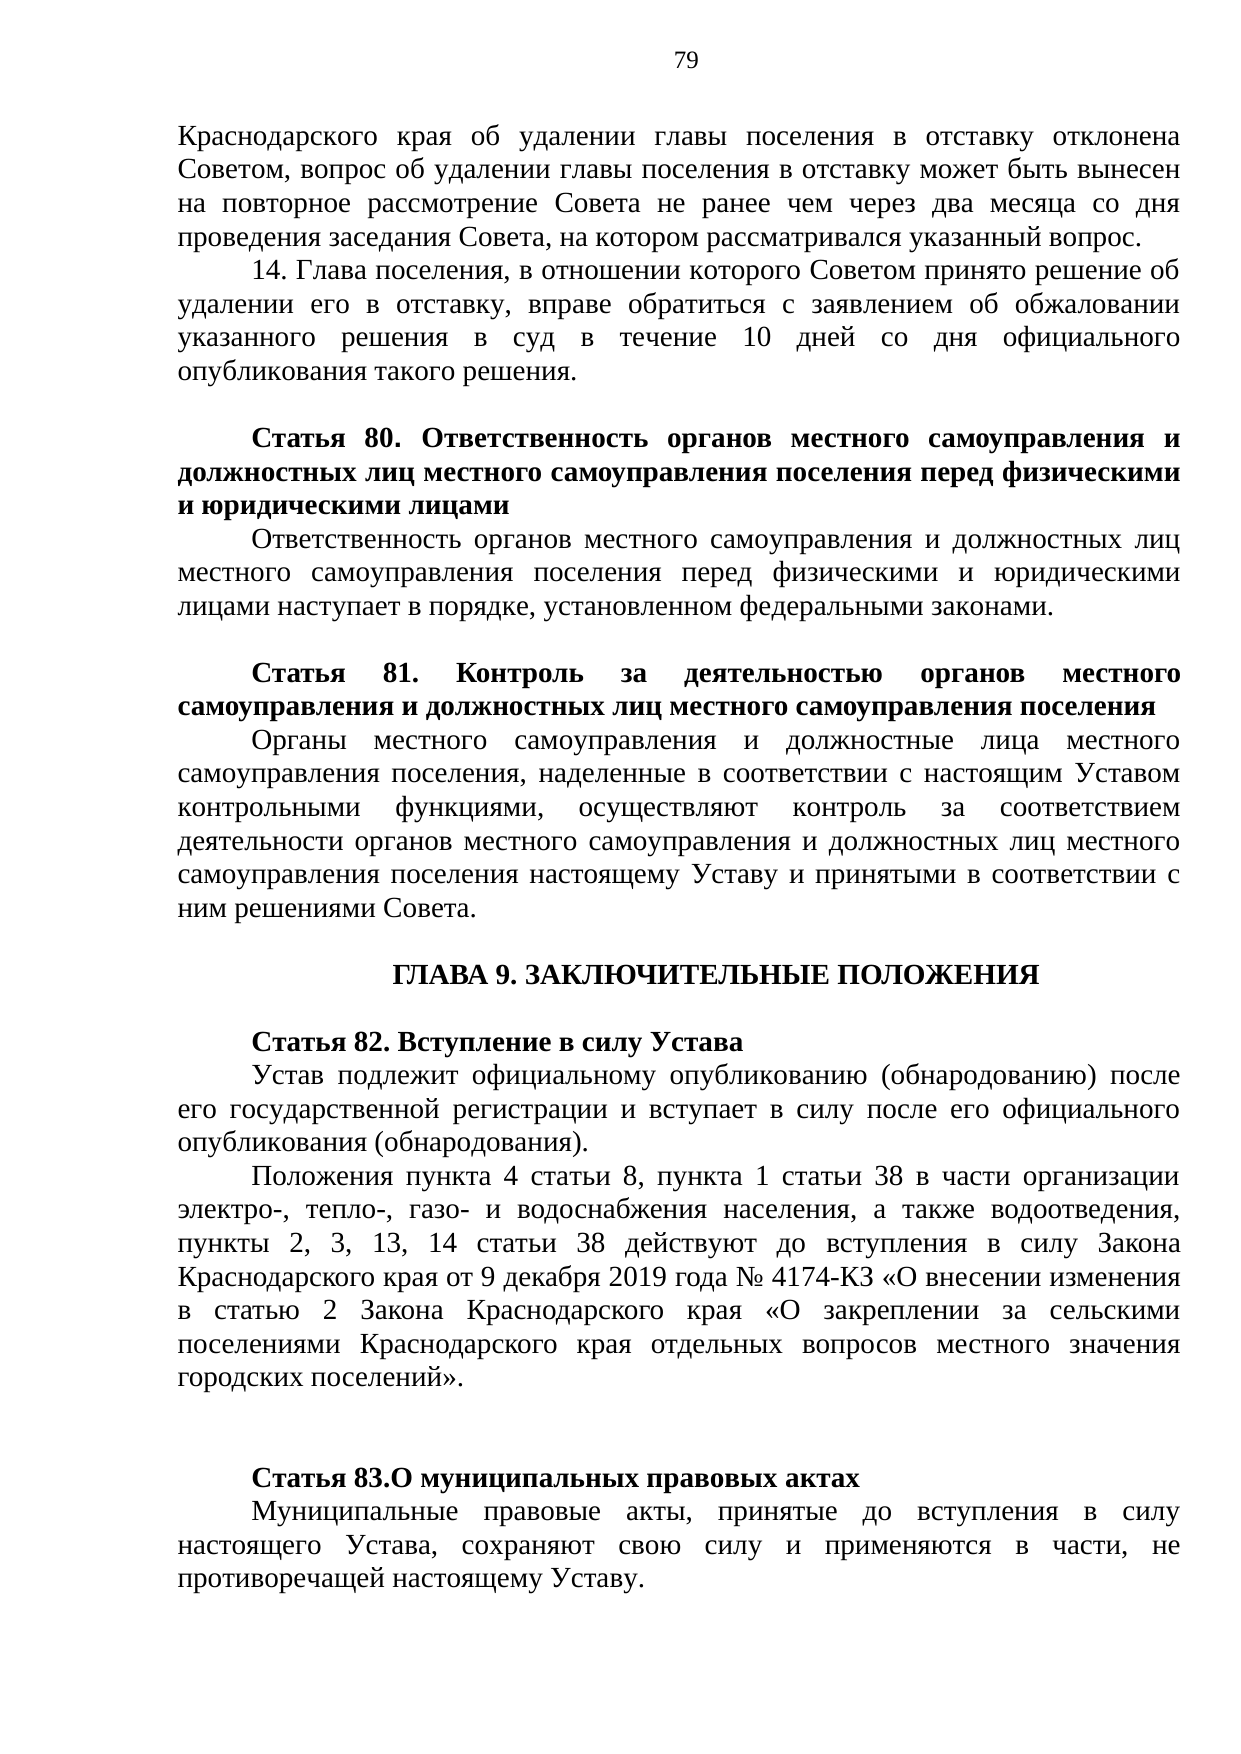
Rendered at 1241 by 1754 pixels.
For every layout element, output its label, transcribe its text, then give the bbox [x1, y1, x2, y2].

text Органы местного самоуправления и должностные лица местного самоуправления поселения, наделенные в соответствии с настоящим Уставом контрольными функциями, осуществляют контроль за соответствием деятельности органов местного самоуправления и должностных лиц местного самоуправления поселения настоящему Уставу и принятыми в соответствии с ним решениями Совета. [177, 722, 1181, 923]
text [177, 118, 1181, 252]
text Устав подлежит официальному опубликованию (обнародованию) после его государственной регистрации и вступает в силу после его официального опубликования (обнародования). [177, 1057, 1181, 1158]
text Положения пункта 4 статьи 8, пункта 1 статьи 38 в части организации электро-, тепло-, газо- и водоснабжения населения, а также водоотведения, пункты 2, 3, 13, 14 статьи 38 действуют до вступления в силу Закона Краснодарского края от 9 декабря 2019 года № 4174-КЗ «О внесении изменения в статью 2 Закона Краснодарского края «О закреплении за сельскими поселениями Краснодарского края отдельных вопросов местного значения городских поселений». [177, 1158, 1181, 1393]
text Статья 82. Вступление в силу Устава [177, 1024, 1181, 1057]
text ГЛАВА 9. ЗАКЛЮЧИТЕЛЬНЫЕ ПОЛОЖЕНИЯ [177, 957, 1181, 990]
text Муниципальные правовые акты, принятые до вступления в силу настоящего Устава, сохраняют свою силу и применяются в части, не противоречащей настоящему Уставу. [177, 1493, 1181, 1594]
text Ответственность органов местного самоуправления и должностных лиц местного самоуправления поселения перед физическими и юридическими лицами наступает в порядке, установленном федеральными законами. [177, 521, 1181, 621]
text Статья 80. Ответственность органов местного самоуправления и должностных лиц местного самоуправления поселения перед физическими и юридическими лицами [177, 420, 1181, 521]
text Статья 83.О муниципальных правовых актах [251, 1460, 1181, 1493]
text Статья 81. Контроль за деятельностью органов местного самоуправления и должностных лиц местного самоуправления поселения [177, 655, 1181, 722]
text 14. Глава поселения, в отношении которого Советом принято решение об удалении его в отставку, вправе обратиться с заявлением об обжаловании указанного решения в суд в течение 10 дней со дня официального опубликования такого решения. [177, 252, 1181, 386]
